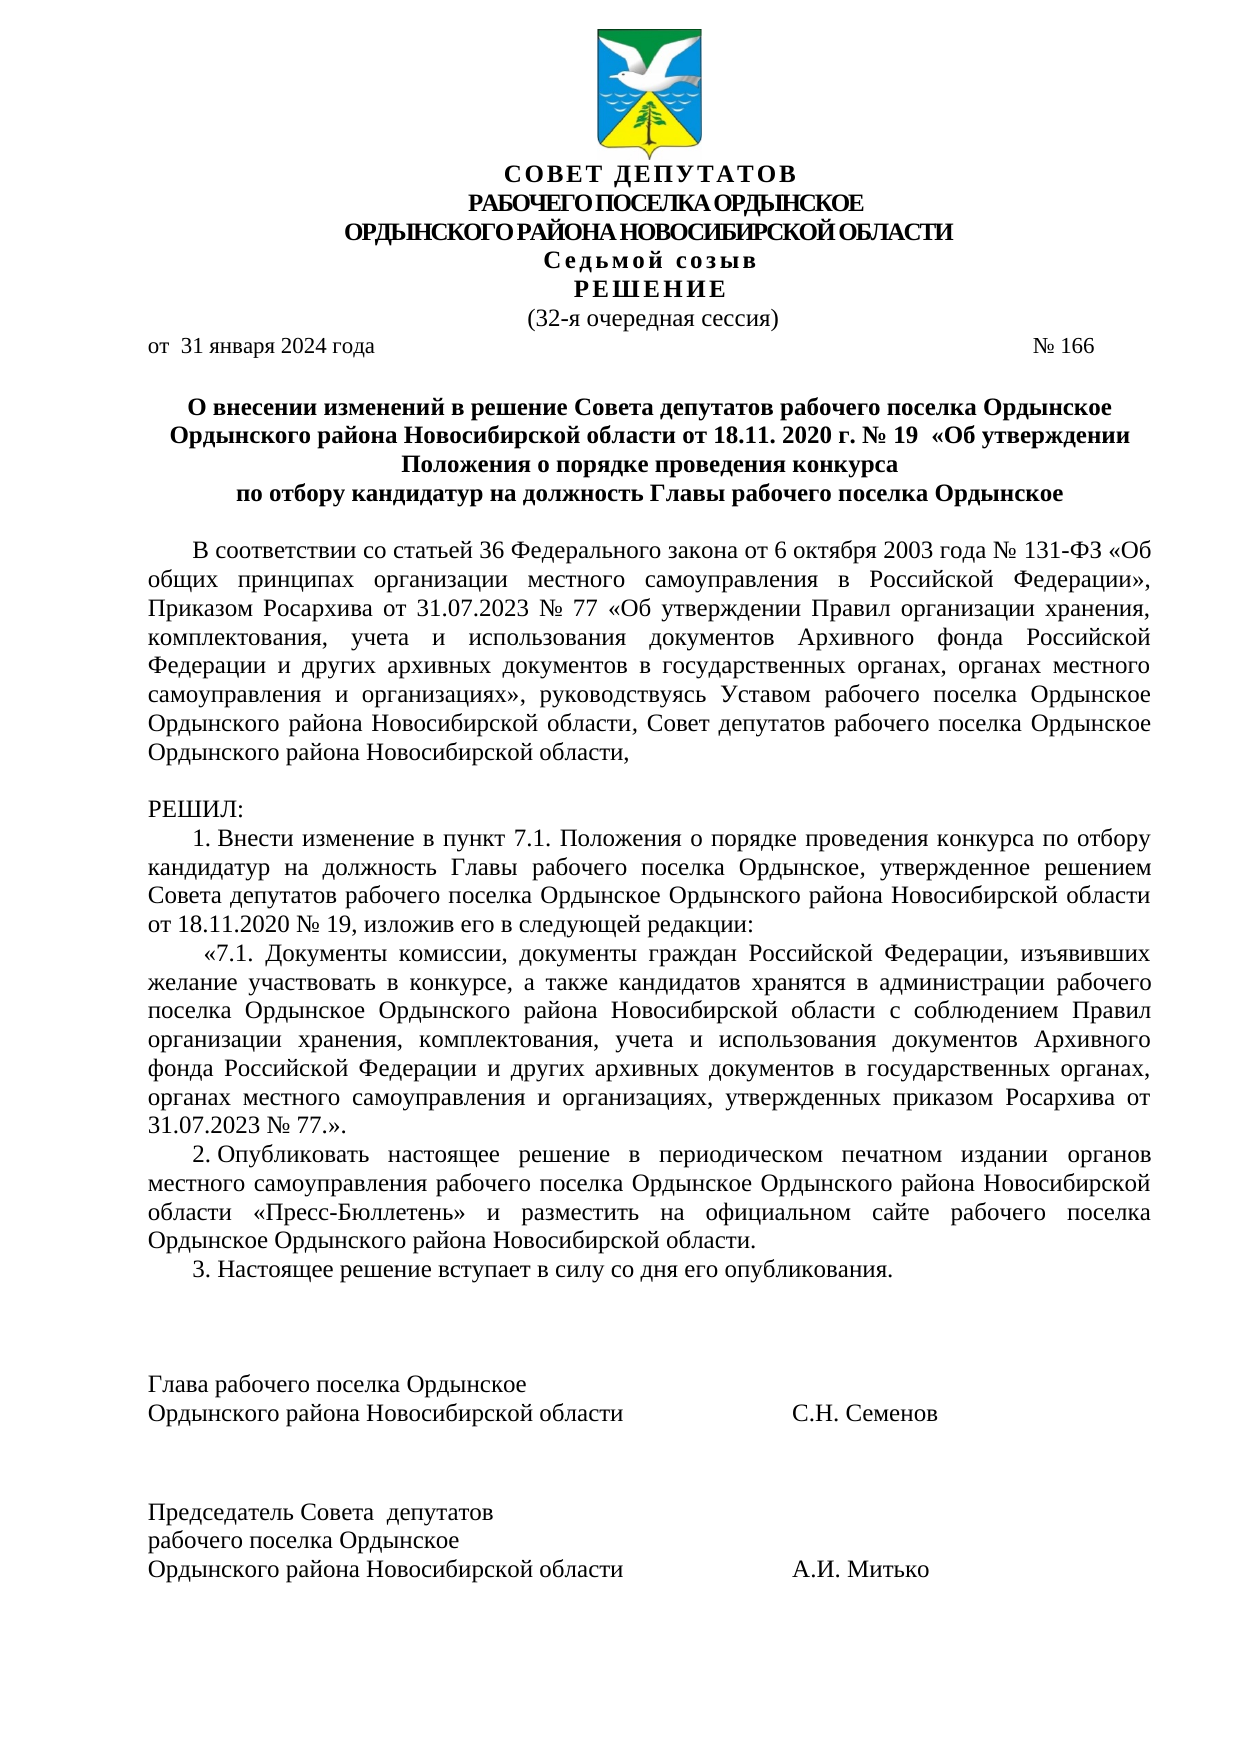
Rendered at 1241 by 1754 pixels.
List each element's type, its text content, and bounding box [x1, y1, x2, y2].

text Седьмой созыв [148, 246, 1152, 274]
text РЕШЕНИЕ [148, 274, 1152, 303]
text Ордынского района Новосибирской области С.Н. Семенов [148, 1398, 1152, 1427]
text В соответствии со статьей 36 Федерального закона от 6 октября 2003 года № 131-ФЗ «Об общих принципах организации местного самоуправления в Российской Федерации», Приказом Росархива от 31.07.2023 № 77 «Об утверждении Правил организации хранения, комплектования, учета и использования документов Архивного фонда Российской Федерации и других архивных документов в государственных органах, органах местного самоуправления и организациях», руководствуясь Уставом рабочего поселка Ордынское Ордынского района Новосибирской области, Совет депутатов рабочего поселка Ордынское Ордынского района Новосибирской области, [148, 535, 1152, 765]
text 1. Внести изменение в пункт 7.1. Положения о порядке проведения конкурса по отбору кандидатур на должность Главы рабочего поселка Ордынское, утвержденное решением Совета депутатов рабочего поселка Ордынское Ордынского района Новосибирской области от 18.11.2020 № 19, изложив его в следующей редакции: [148, 823, 1152, 938]
text «7.1. Документы комиссии, документы граждан Российской Федерации, изъявивших желание участвовать в конкурсе, а также кандидатов хранятся в администрации рабочего поселка Ордынское Ордынского района Новосибирской области с соблюдением Правил организации хранения, комплектования, учета и использования документов Архивного фонда Российской Федерации и других архивных документов в государственных органах, органах местного самоуправления и организациях, утвержденных приказом Росархива от 31.07.2023 № 77.». [148, 938, 1152, 1139]
text (32-я очередная сессия) [148, 303, 1152, 332]
text по отбору кандидатур на должность Главы рабочего поселка Ордынское [148, 478, 1152, 507]
text Глава рабочего поселка Ордынское [148, 1369, 1152, 1398]
text 3. Настоящее решение вступает в силу со дня его опубликования. [148, 1254, 1152, 1283]
text ОРДЫНСКОГО РАЙОНА НОВОСИБИРСКОЙ ОБЛАСТИ [148, 217, 1152, 246]
text Ордынского района Новосибирской области А.И. Митько [148, 1554, 1152, 1583]
picture [597, 29, 702, 160]
text Председатель Совета депутатов [148, 1497, 1152, 1525]
text рабочего поселка Ордынское [148, 1525, 1152, 1554]
text 2. Опубликовать настоящее решение в периодическом печатном издании органов местного самоуправления рабочего поселка Ордынское Ордынского района Новосибирской области «Пресс-Бюллетень» и разместить на официальном сайте рабочего поселка Ордынское Ордынского района Новосибирской области. [148, 1139, 1152, 1254]
text от 31 января 2024 года № 166 [148, 332, 1152, 358]
text РЕШИЛ: [148, 794, 1152, 823]
text РАБОЧЕГО ПОСЕЛКА ОРДЫНСКОЕ [183, 188, 1152, 217]
text СОВЕТ ДЕПУТАТОВ [148, 159, 1152, 188]
text О внесении изменений в решение Совета депутатов рабочего поселка Ордынское Ордынского района Новосибирской области от 18.11. 2020 г. № 19 «Об утверждении Положения о порядке проведения конкурса [148, 392, 1152, 478]
